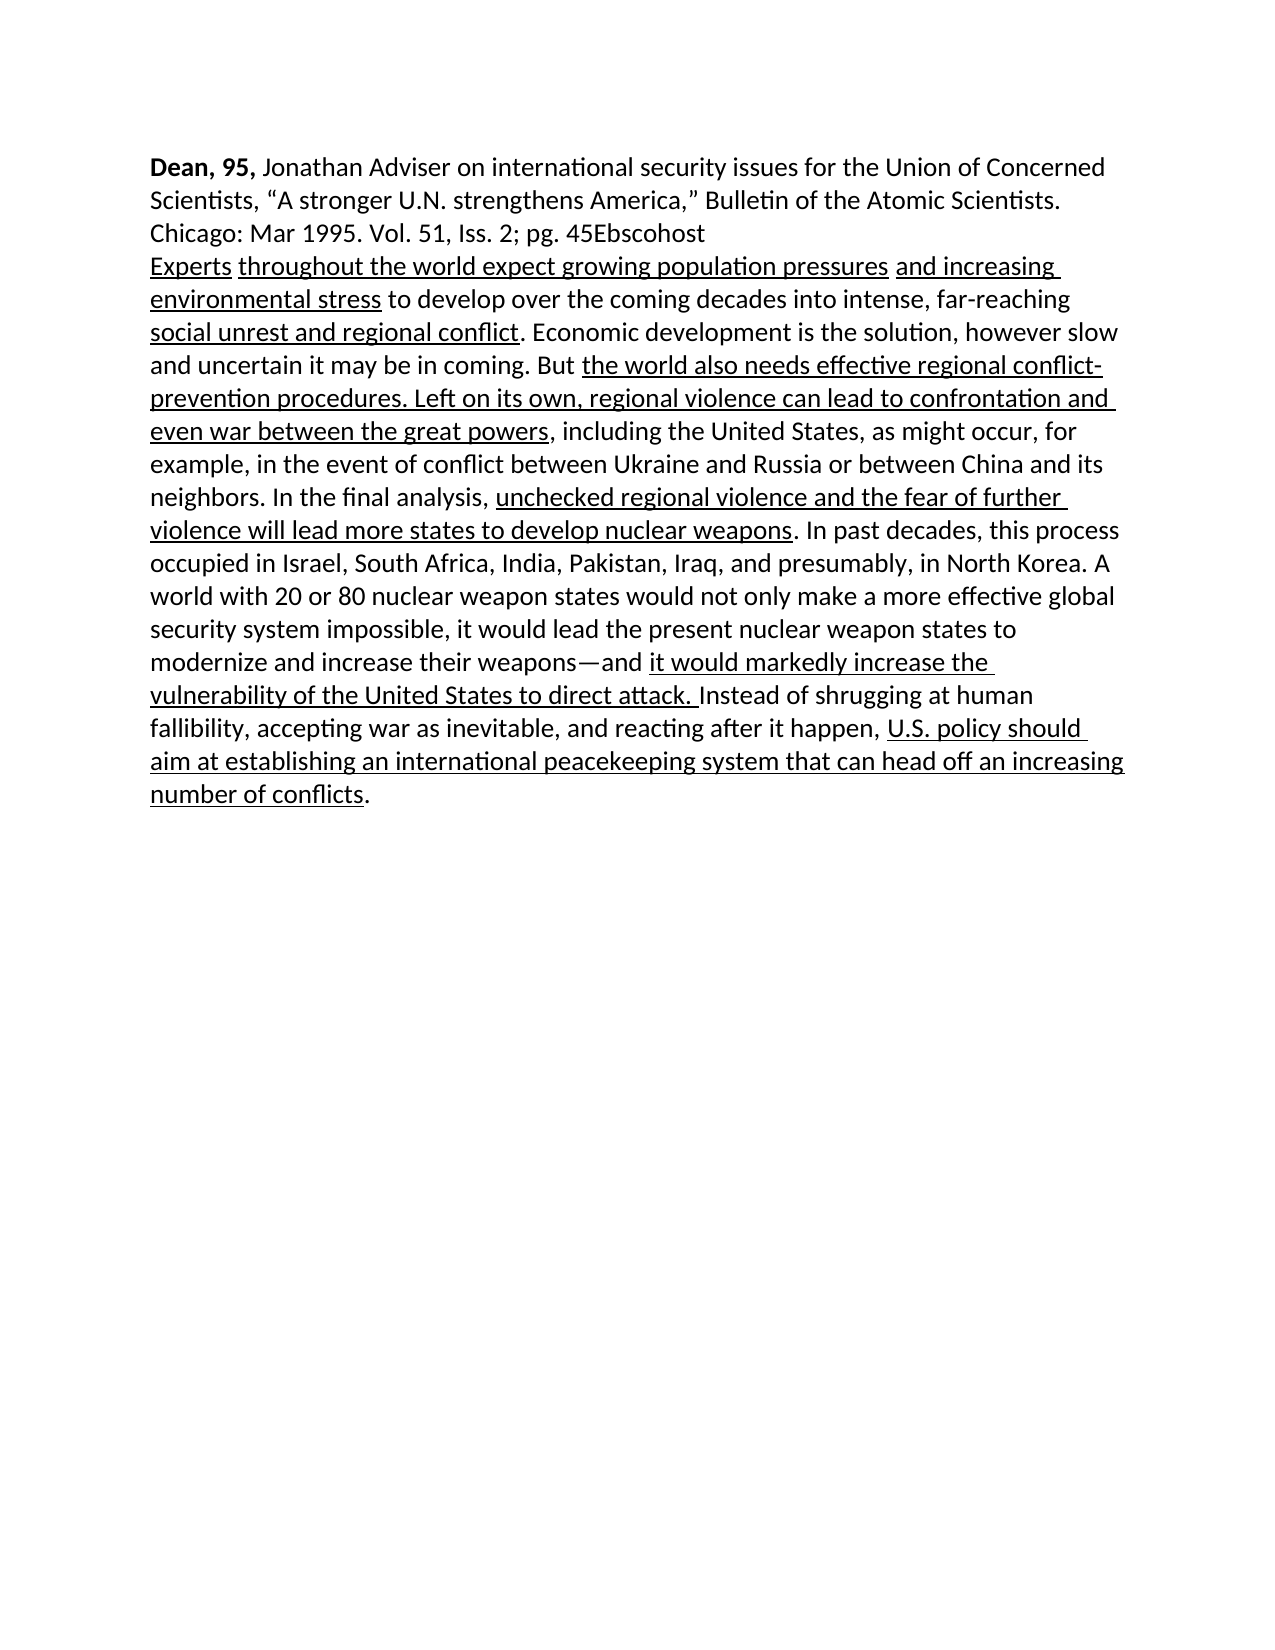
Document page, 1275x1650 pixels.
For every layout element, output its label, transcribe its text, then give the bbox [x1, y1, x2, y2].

text Experts throughout the world expect growing population pressures and increasing environmental stress to develop over the coming decades into intense, far-reaching social unrest and regional conflict. Economic development is the solution, however slow and uncertain it may be in coming. But the world also needs effective regional conflict-prevention procedures. Left on its own, regional violence can lead to confrontation and even war between the great powers, including the United States, as might occur, for example, in the event of conflict between Ukraine and Russia or between China and its neighbors. In the final analysis, unchecked regional violence and the fear of further violence will lead more states to develop nuclear weapons. In past decades, this process occupied in Israel, South Africa, India, Pakistan, Iraq, and presumably, in North Korea. A world with 20 or 80 nuclear weapon states would not only make a more effective global security system impossible, it would lead the present nuclear weapon states to modernize and increase their weapons—and it would markedly increase the vulnerability of the United States to direct attack. Instead of shrugging at human fallibility, accepting war as inevitable, and reacting after it happen, U.S. policy should aim at establishing an international peacekeeping system that can head off an increasing number of conflicts. [150, 249, 1125, 773]
text Dean, 95, Jonathan Adviser on international security issues for the Union of Concerned Scientists, “A stronger U.N. strengthens America,” Bulletin of the Atomic Scientists. Chicago: Mar 1995. Vol. 51, Iss. 2; pg. 45Ebscohost [150, 150, 1125, 249]
